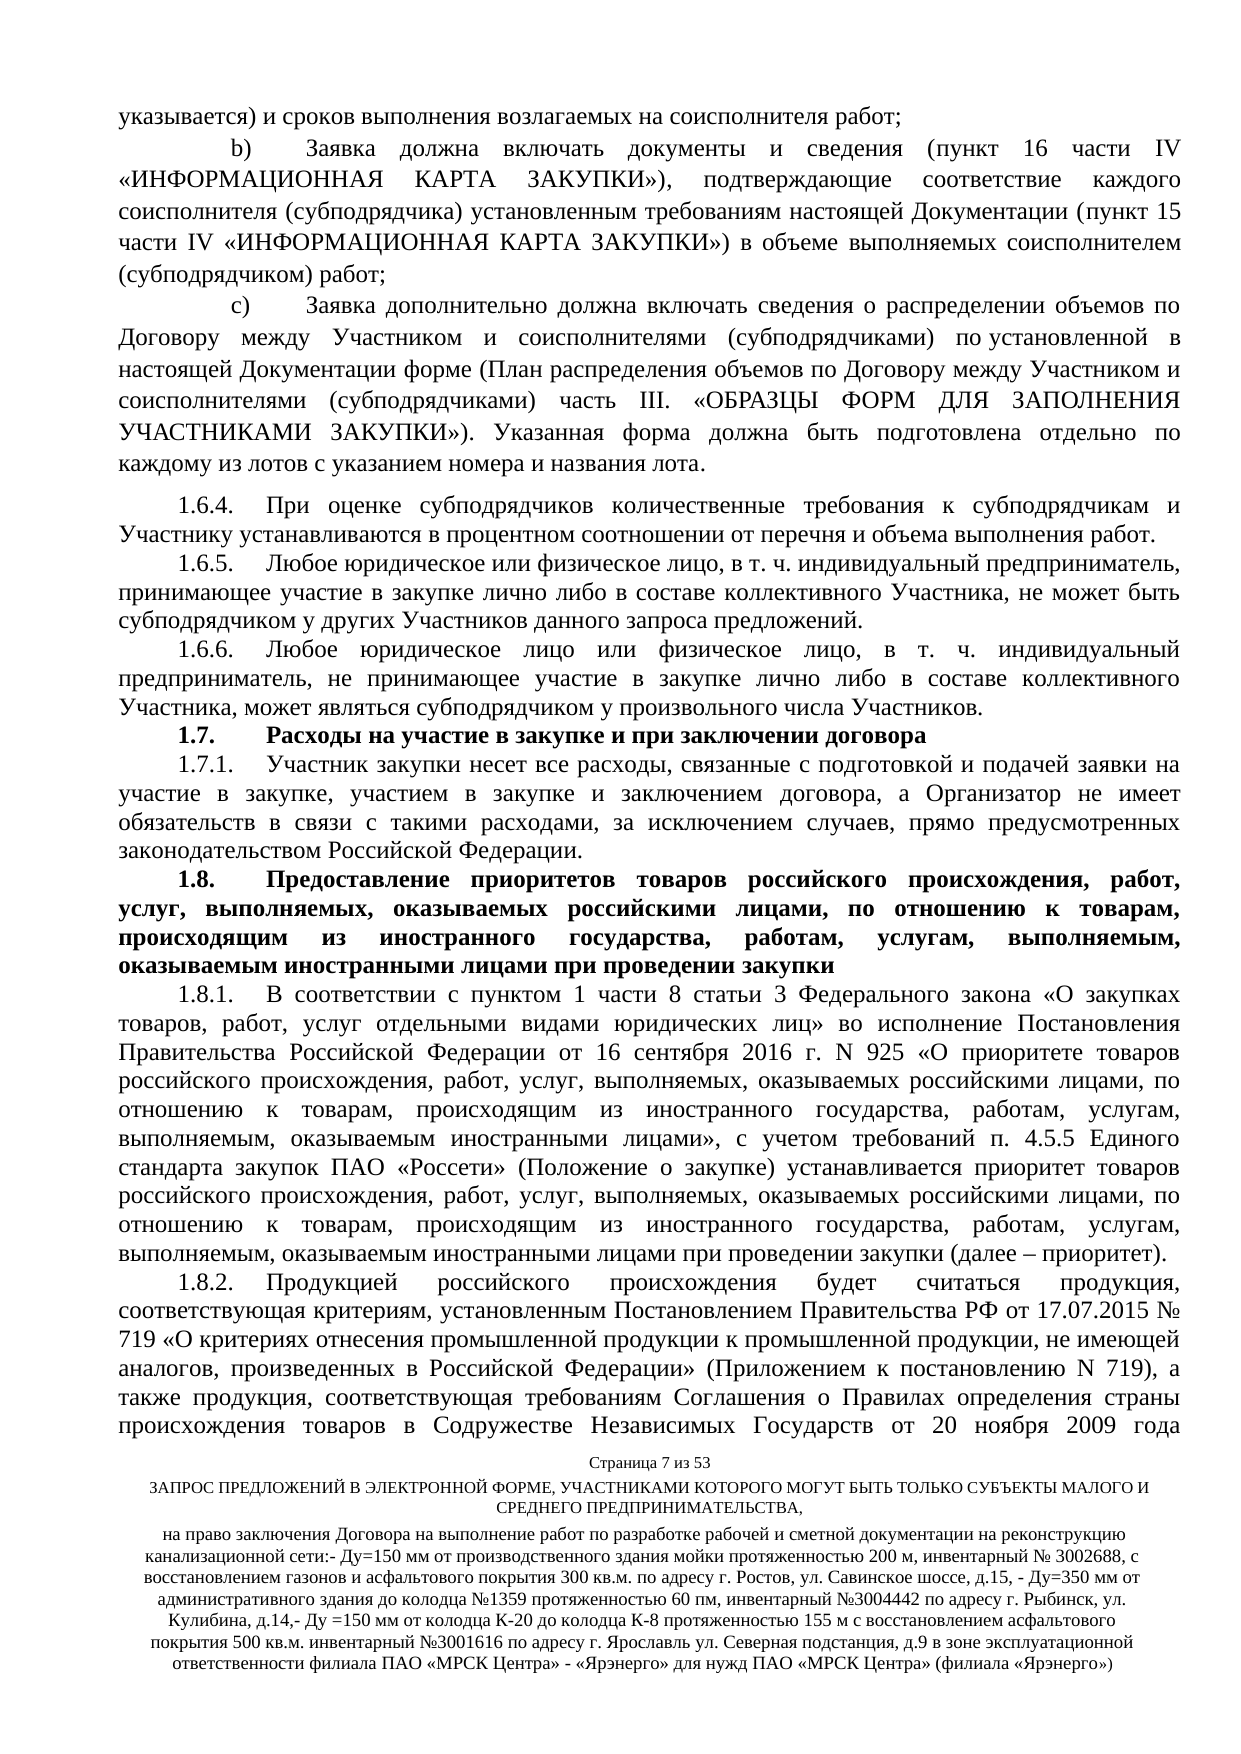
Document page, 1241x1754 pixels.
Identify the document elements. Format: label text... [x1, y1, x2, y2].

subtitle Предоставление приоритетов товаров российского происхождения, работ, услуг, выполняемых, оказываемых российскими лицами, по отношению к товарам, происходящим из иностранного государства, работам, услугам, выполняемым, оказываемым иностранными лицами при проведении закупки [118, 864, 1181, 979]
subtitle При оценке субподрядчиков количественные требования к субподрядчикам и Участнику устанавливаются в процентном соотношении от перечня и объема выполнения работ. [118, 490, 1181, 548]
subtitle Любое юридическое лицо или физическое лицо, в т. ч. индивидуальный предприниматель, не принимающее участие в закупке лично либо в составе коллективного Участника, может являться субподрядчиком у произвольного числа Участников. [118, 634, 1181, 720]
list Заявка должна включать документы и сведения (пункт 16 части IV «ИНФОРМАЦИОННАЯ КАРТА ЗАКУПКИ»), подтверждающие соответствие каждого соисполнителя (субподрядчика) установленным требованиям настоящей Документации (пункт 15 части IV «ИНФОРМАЦИОННАЯ КАРТА ЗАКУПКИ») в объеме выполняемых соисполнителем (субподрядчиком) работ; [118, 133, 1181, 288]
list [118, 101, 1181, 130]
subtitle В соответствии с пунктом 1 части 8 статьи 3 Федерального закона «О закупках товаров, работ, услуг отдельными видами юридических лиц» во исполнение Постановления Правительства Российской Федерации от 16 сентября 2016 г. N 925 «О приоритете товаров российского происхождения, работ, услуг, выполняемых, оказываемых российскими лицами, по отношению к товарам, происходящим из иностранного государства, работам, услугам, выполняемым, оказываемым иностранными лицами», с учетом требований п. 4.5.5 Единого стандарта закупок ПАО «Россети» (Положение о закупке) устанавливается приоритет товаров российского происхождения, работ, услуг, выполняемых, оказываемых российскими лицами, по отношению к товарам, происходящим из иностранного государства, работам, услугам, выполняемым, оказываемым иностранными лицами при проведении закупки (далее – приоритет). [118, 979, 1181, 1267]
subtitle Участник закупки несет все расходы, связанные с подготовкой и подачей заявки на участие в закупке, участием в закупке и заключением договора, а Организатор не имеет обязательств в связи с такими расходами, за исключением случаев, прямо предусмотренных законодательством Российской Федерации. [118, 749, 1181, 864]
subtitle Любое юридическое или физическое лицо, в т. ч. индивидуальный предприниматель, принимающее участие в закупке лично либо в составе коллективного Участника, не может быть субподрядчиком у других Участников данного запроса предложений. [118, 548, 1181, 634]
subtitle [118, 1267, 1181, 1439]
list Заявка дополнительно должна включать сведения о распределении объемов по Договору между Участником и соисполнителями (субподрядчиками) по установленной в настоящей Документации форме (План распределения объемов по Договору между Участником и соисполнителями (субподрядчиками) часть III. «ОБРАЗЦЫ ФОРМ ДЛЯ ЗАПОЛНЕНИЯ УЧАСТНИКАМИ ЗАКУПКИ»). Указанная форма должна быть подготовлена отдельно по каждому из лотов с указанием номера и названия лота. [118, 291, 1181, 477]
subtitle Расходы на участие в закупке и при заключении договора [118, 720, 1181, 749]
